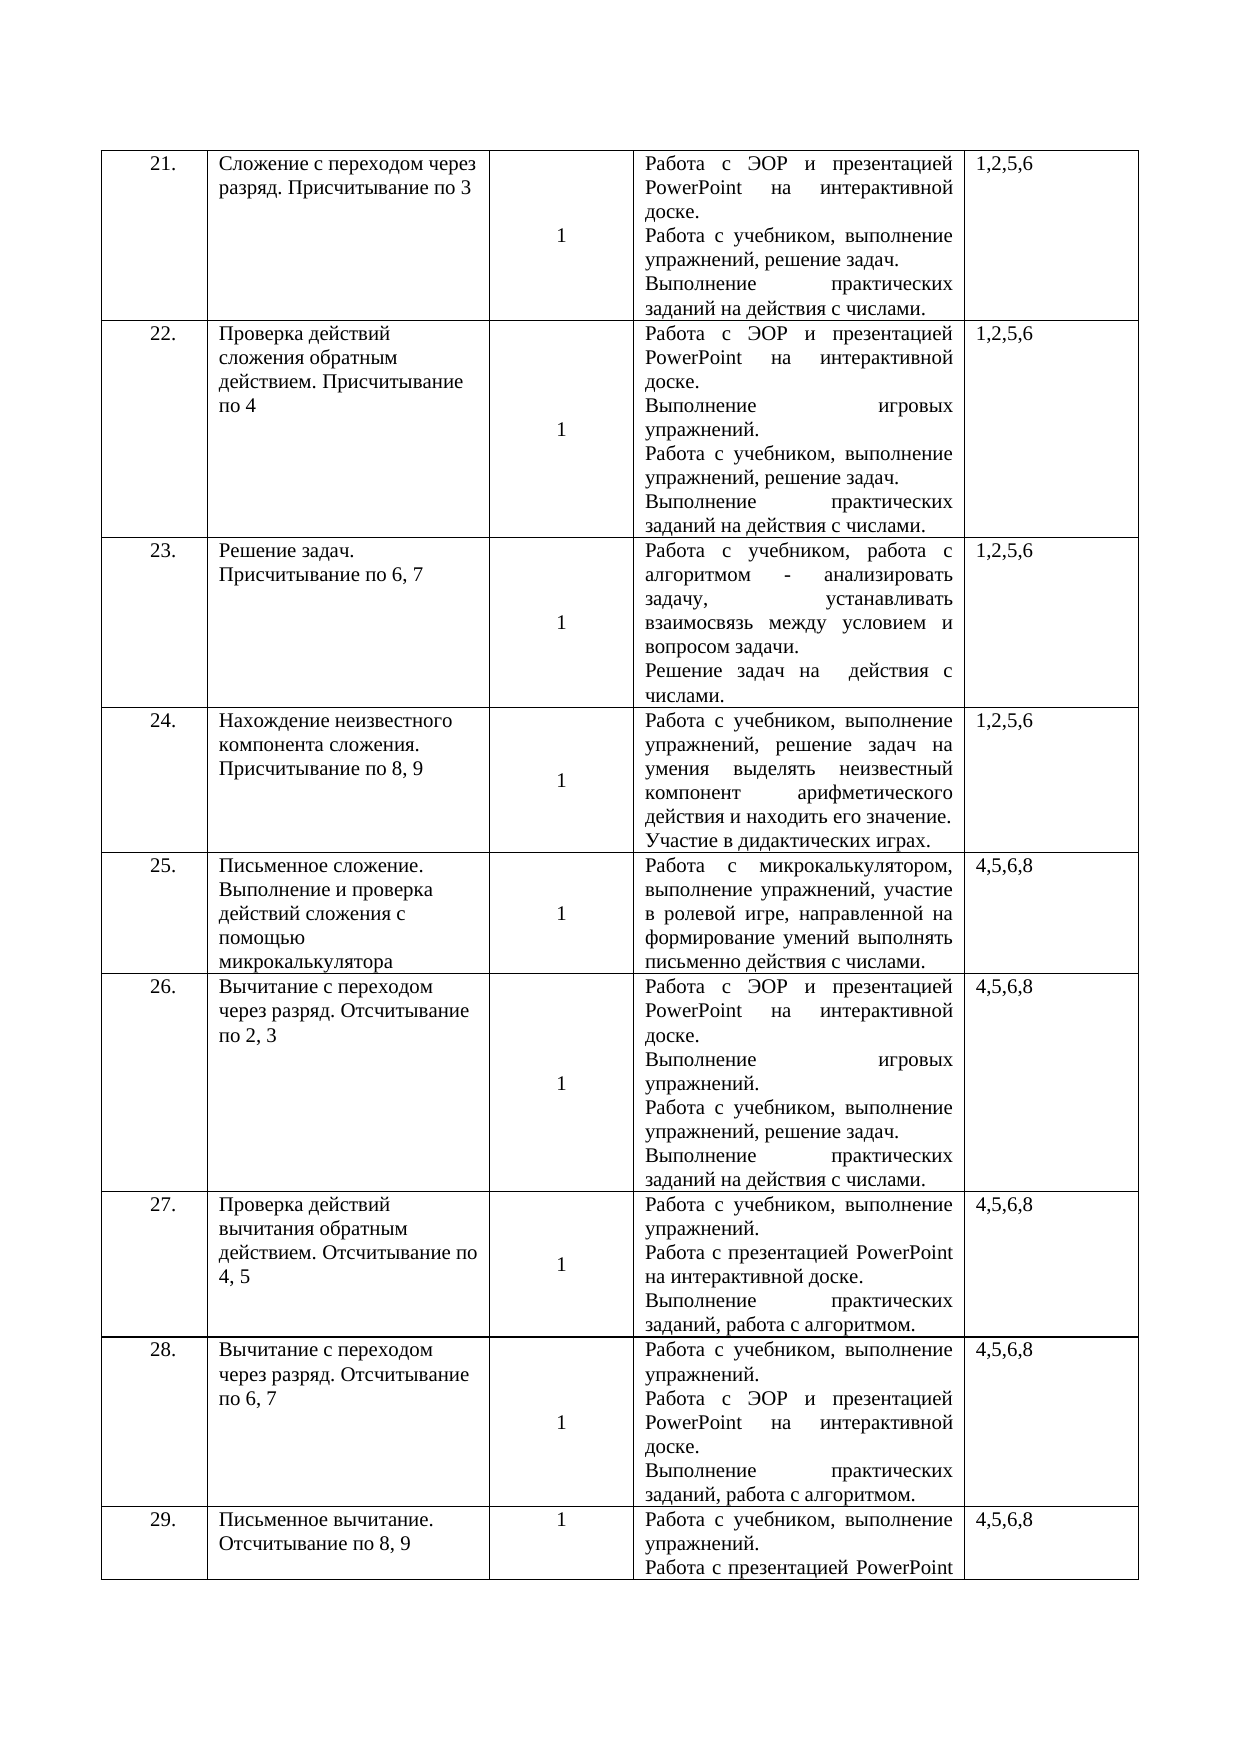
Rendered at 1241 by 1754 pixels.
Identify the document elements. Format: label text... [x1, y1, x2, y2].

table_cell 1,2,5,6 [965, 708, 1138, 852]
table_cell 4,5,6,8 [965, 1338, 1138, 1506]
table_cell 1 [490, 708, 633, 852]
table_cell [102, 1338, 207, 1506]
table_cell 4,5,6,8 [965, 1507, 1138, 1579]
table_cell [102, 321, 207, 537]
table_cell Решение задач. Присчитывание по 6, 7 [208, 538, 489, 707]
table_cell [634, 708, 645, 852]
table_cell [102, 1192, 207, 1336]
table_cell Работа с учебником, выполнение упражнений. Работа с ЭОР и презентацией PowerPoint на интерактивной доске. Выполнение практических заданий, работа с алгоритмом. [634, 1338, 964, 1506]
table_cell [208, 1507, 489, 1579]
table_cell Работа с ЭОР и презентацией PowerPoint на интерактивной доске. Выполнение игровых упражнений. Работа с учебником, выполнение упражнений, решение задач. Выполнение практических заданий на действия с числами. [634, 974, 964, 1191]
table_cell Сложение с переходом через разряд. Присчитывание по 3 [208, 151, 489, 319]
table_cell 1,2,5,6 [965, 151, 1138, 319]
table_cell 4,5,6,8 [965, 853, 1138, 973]
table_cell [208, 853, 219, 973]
table_cell 1 [490, 853, 633, 973]
table_cell 4,5,6,8 [965, 1192, 1138, 1336]
table_cell [102, 708, 207, 852]
table_cell Проверка действий сложения обратным действием. Присчитывание по 4 [208, 321, 489, 537]
table_cell 1 [490, 1192, 633, 1336]
table_cell Работа с учебником, работа с алгоритмом - анализировать задачу, устанавливать взаимосвязь между условием и вопросом задачи. Решение задач на действия с числами. [634, 538, 964, 707]
table_cell 1 [490, 1338, 633, 1506]
table_cell 1 [490, 1507, 633, 1579]
table_cell 1 [490, 151, 633, 319]
table_cell 1,2,5,6 [965, 321, 1138, 537]
table_cell Работа с ЭОР и презентацией PowerPoint на интерактивной доске. Выполнение игровых упражнений. Работа с учебником, выполнение упражнений, решение задач. Выполнение практических заданий на действия с числами. [634, 321, 964, 537]
table_cell 1 [490, 538, 633, 707]
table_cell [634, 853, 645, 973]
table_cell Проверка действий вычитания обратным действием. Отсчитывание по 4, 5 [208, 1192, 489, 1336]
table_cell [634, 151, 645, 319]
table_cell 1,2,5,6 [965, 538, 1138, 707]
table_cell [102, 151, 207, 319]
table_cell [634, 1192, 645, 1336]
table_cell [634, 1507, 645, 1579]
table_cell Работа с ЭОР и презентацией PowerPoint на интерактивной доске. Работа с учебником, выполнение упражнений, решение задач. Выполнение практических заданий на действия с числами. [700, 151, 964, 319]
table_cell [102, 853, 207, 973]
table_cell Вычитание с переходом через разряд. Отсчитывание по 2, 3 [208, 974, 489, 1191]
table_cell Нахождение неизвестного компонента сложения. Присчитывание по 8, 9 [208, 708, 489, 852]
table_cell Вычитание с переходом через разряд. Отсчитывание по 6, 7 [208, 1338, 489, 1506]
table_cell 4,5,6,8 [965, 974, 1138, 1191]
table_cell [102, 974, 207, 1191]
table_cell [102, 538, 207, 707]
table_cell Письменное сложение. Выполнение и проверка действий сложения с помощью микрокалькулятора [305, 853, 489, 973]
table_cell [102, 1507, 207, 1579]
table_cell 1 [490, 321, 633, 537]
table_cell 1 [490, 974, 633, 1191]
